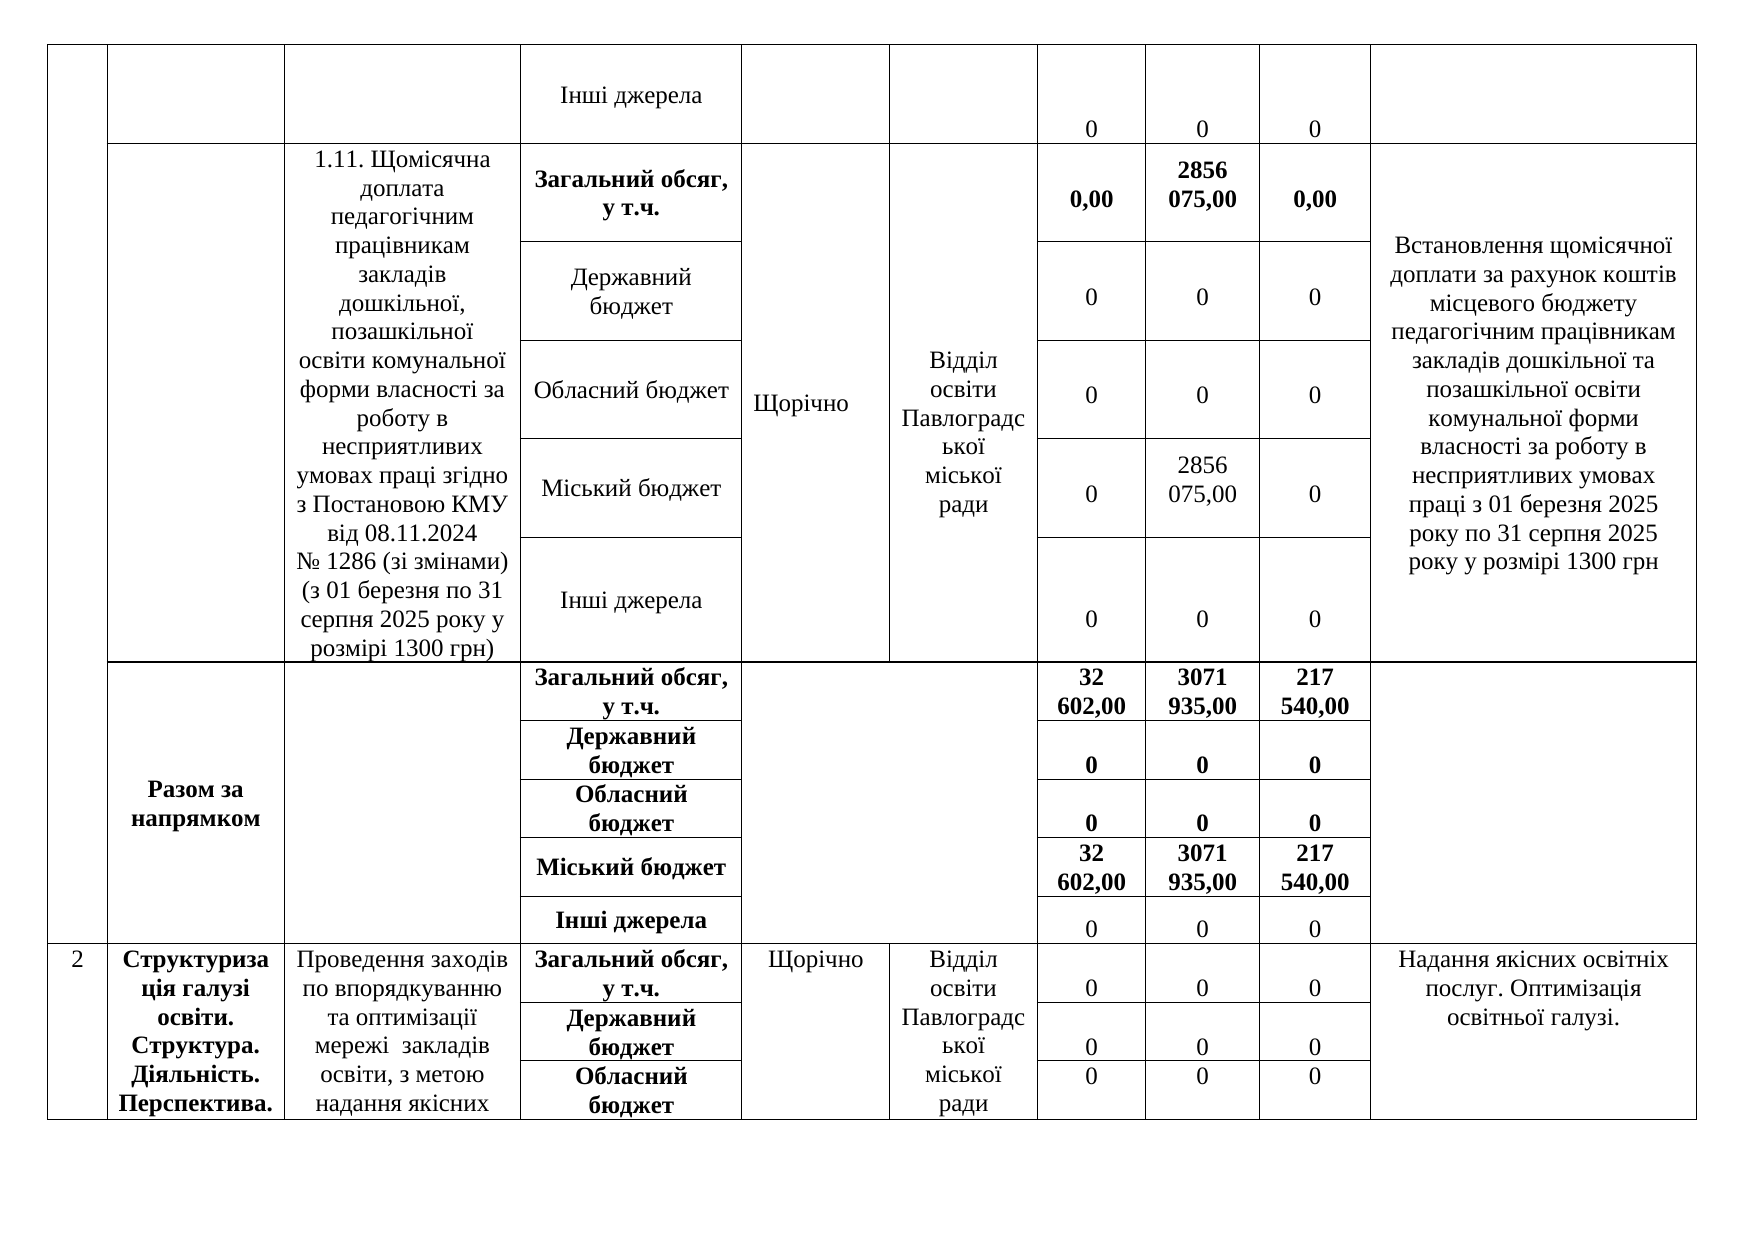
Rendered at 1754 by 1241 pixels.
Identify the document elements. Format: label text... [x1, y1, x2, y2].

table_cell [742, 663, 1037, 943]
table_cell 0 [1038, 341, 1145, 438]
table_cell [1371, 663, 1696, 943]
table_cell 0 [1260, 439, 1370, 537]
table_cell 0 [1146, 45, 1259, 143]
table_cell Державний бюджет [521, 1003, 741, 1060]
table_cell Щорічно [742, 144, 889, 661]
table_cell 0 [1260, 45, 1370, 143]
table_cell 0 [1146, 341, 1259, 438]
table_cell 217 540,00 [1260, 838, 1370, 896]
table_cell 2 [48, 944, 107, 1119]
table_cell 0 [1038, 439, 1145, 537]
table_cell 3071 935,00 [1146, 838, 1259, 896]
table_cell 2856 075,00 [1146, 439, 1259, 537]
table_cell Загальний обсяг, у т.ч. [521, 144, 741, 241]
table_cell 0 [1038, 897, 1145, 943]
table_cell 32 602,00 [1038, 663, 1145, 720]
table_cell Обласний бюджет [521, 341, 741, 438]
table_cell 217 540,00 [1260, 663, 1370, 720]
table_cell 0 [1146, 1061, 1259, 1119]
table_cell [890, 144, 1037, 661]
table_cell [108, 144, 284, 661]
table_cell 0 [1146, 538, 1259, 661]
table_cell 0 [1038, 538, 1145, 661]
table_cell 3071 935,00 [1146, 663, 1259, 720]
table_cell 0 [1146, 897, 1259, 943]
table_cell 0 [1260, 242, 1370, 340]
table_cell Обласний бюджет [521, 1061, 741, 1119]
table_cell Обласний бюджет [521, 780, 741, 837]
table_cell 0 [1038, 1003, 1145, 1060]
table_cell Разом за напрямком [108, 663, 284, 943]
table_cell 0,00 [1260, 144, 1370, 241]
table_cell Надання якісних освітніх послуг. Оптимізація освітньої галузі. [1371, 944, 1696, 1119]
table_cell 0 [1260, 341, 1370, 438]
table_cell Загальний обсяг, у т.ч. [521, 663, 741, 720]
table_cell 0 [1260, 944, 1370, 1002]
table_cell 0 [1038, 242, 1145, 340]
table_cell Інші джерела [521, 45, 741, 143]
table_cell 0 [1146, 1003, 1259, 1060]
table_cell Структуризація галузі освіти. Структура. Діяльність. Перспектива. [108, 944, 284, 1119]
table_cell Міський бюджет [521, 838, 741, 896]
table_cell 0 [1146, 242, 1259, 340]
table_cell 0 [1038, 45, 1145, 143]
table_cell [285, 663, 520, 943]
table_cell 0 [1038, 780, 1145, 837]
table_cell Інші джерела [521, 538, 741, 661]
table_cell 32 602,00 [1038, 838, 1145, 896]
table_cell Щорічно [742, 944, 889, 1119]
table_cell Проведення заходів по впорядкуванню та оптимізації мережі закладів освіти, з метою надання якісних освітніх послуг [285, 944, 520, 1119]
table_cell 0 [1038, 721, 1145, 778]
table_cell 0 [1146, 721, 1259, 778]
table_cell 0 [1260, 897, 1370, 943]
table_cell Міський бюджет [521, 439, 741, 537]
table_cell Інші джерела [521, 897, 741, 943]
table_cell Встановлення щомісячної доплати за рахунок коштів місцевого бюджету педагогічним працівникам закладів дошкільної та позашкільної освіти комунальної форми власності за роботу в несприятливих умовах праці з 01 березня 2025 року по 31 серпня 2025 року у розмірі 1300 грн [1371, 144, 1696, 661]
table_cell 0 [1146, 780, 1259, 837]
table_cell 1.11. Щомісячна доплата педагогічним працівникам закладів дошкільної, позашкільної освіти комунальної форми власності за роботу в несприятливих умовах праці згідно з Постановою КМУ від 08.11.2024 № 1286 (зі змінами) (з 01 березня по 31 серпня 2025 року у розмірі 1300 грн) [285, 144, 520, 661]
table_cell Загальний обсяг, у т.ч. [521, 944, 741, 1002]
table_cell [890, 944, 1037, 1119]
table_cell 0 [1260, 780, 1370, 837]
table_cell 0 [1260, 721, 1370, 778]
table_cell 0 [1260, 1003, 1370, 1060]
table_cell 2856 075,00 [1146, 144, 1259, 241]
table_cell 0 [1038, 1061, 1145, 1119]
table_cell 0 [1038, 944, 1145, 1002]
table_cell 0 [1146, 944, 1259, 1002]
table_cell Державний бюджет [521, 242, 741, 340]
table_cell 0 [1260, 538, 1370, 661]
table_cell 0,00 [1038, 144, 1145, 241]
table_cell 0 [1260, 1061, 1370, 1119]
table_cell Державний бюджет [521, 721, 741, 778]
